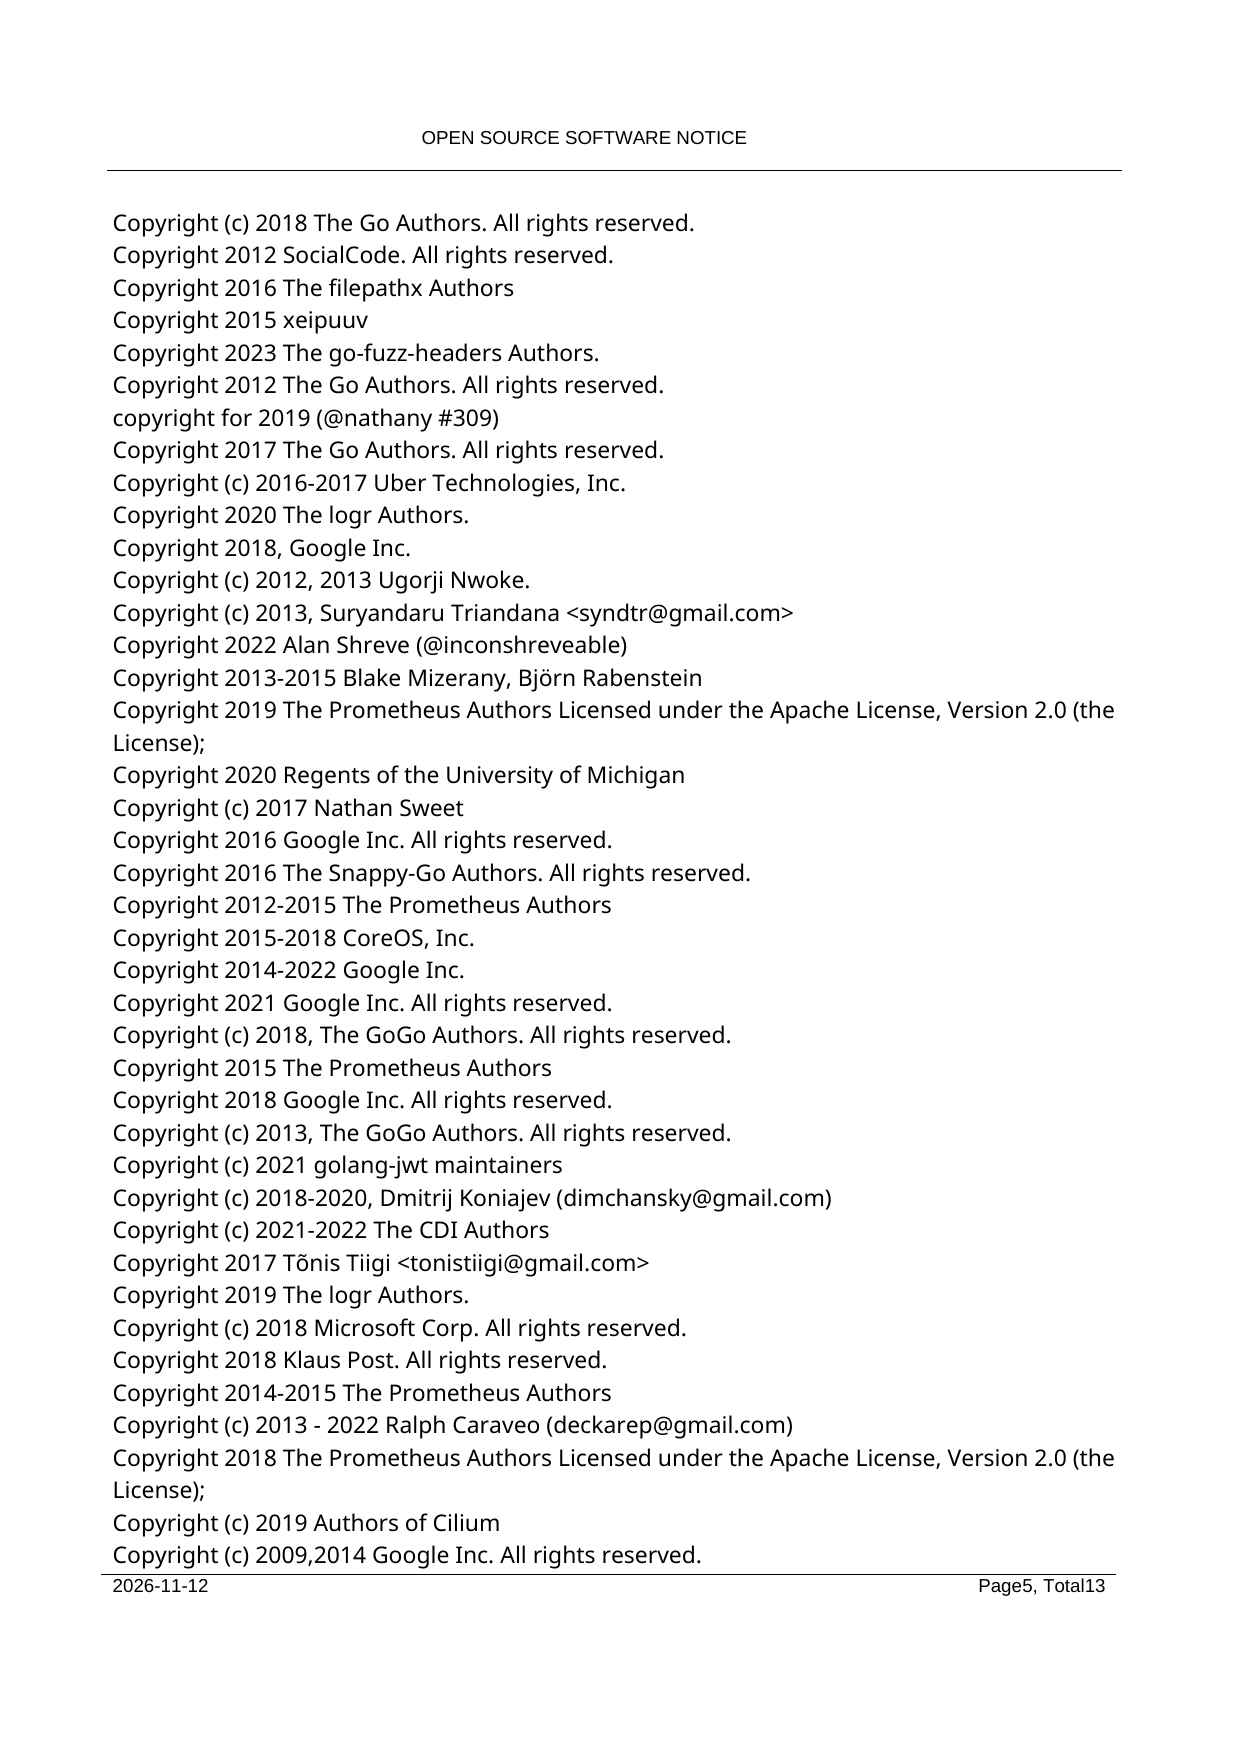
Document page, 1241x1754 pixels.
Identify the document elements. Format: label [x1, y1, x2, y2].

text [112, 206, 1128, 1571]
